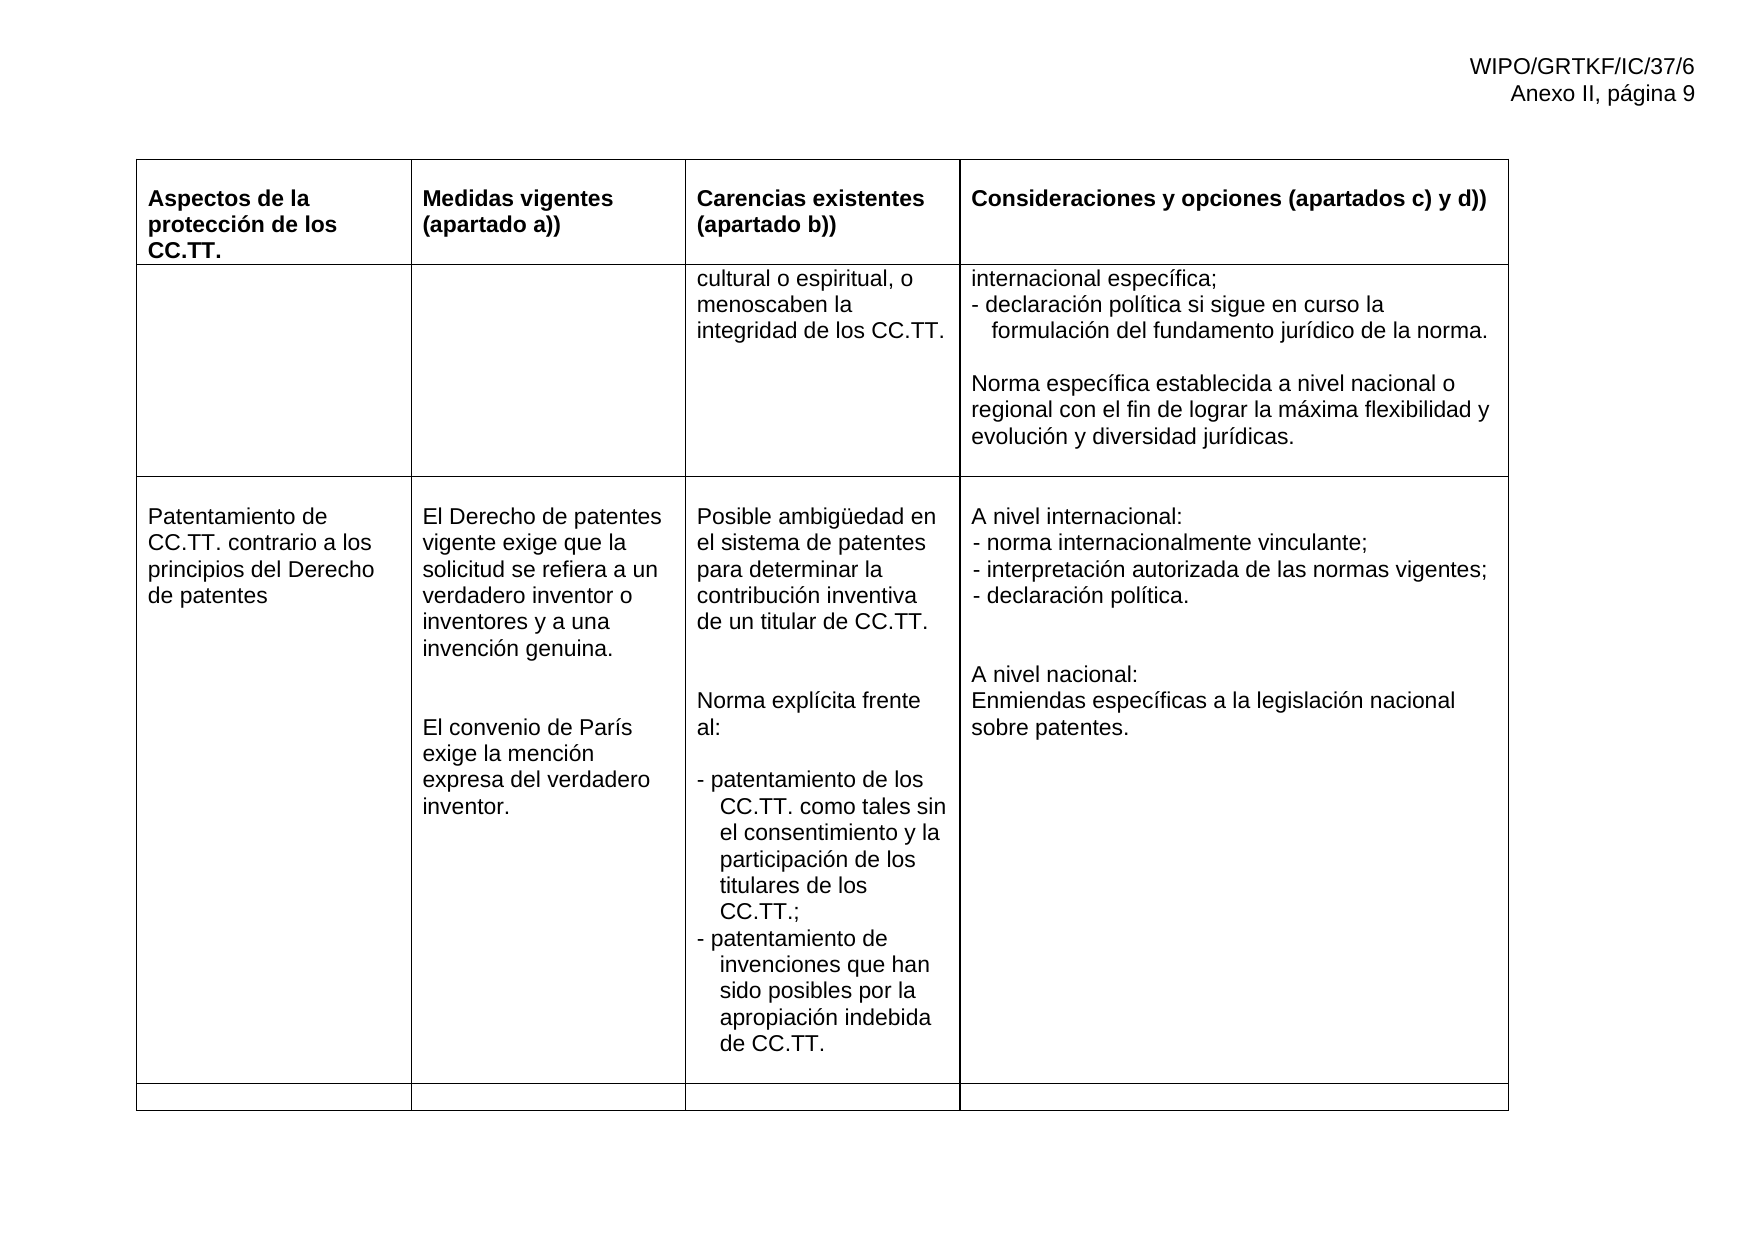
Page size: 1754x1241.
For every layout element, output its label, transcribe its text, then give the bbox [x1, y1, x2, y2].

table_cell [961, 1084, 1508, 1110]
table_header Medidas vigentes (apartado a)) [412, 160, 685, 264]
table_header Carencias existentes (apartado b)) [686, 160, 959, 264]
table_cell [686, 1084, 959, 1110]
table_header Consideraciones y opciones (apartados c) y d)) [961, 160, 1508, 264]
table_cell Patentamiento de CC.TT. contrario a los principios del Derecho de patentes [137, 477, 411, 1083]
table_cell [137, 1084, 411, 1110]
table_cell [412, 265, 685, 476]
table_cell [137, 265, 411, 476]
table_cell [686, 265, 959, 476]
table_header Aspectos de la protección de los CC.TT. [137, 160, 411, 264]
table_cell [412, 1084, 685, 1110]
table_cell El Derecho de patentes vigente exige que la solicitud se refiera a un verdadero inventor o inventores y a una invención genuina. El convenio de París exige la mención expresa del verdadero inventor. [412, 477, 685, 1083]
table_cell A nivel internacional: - norma internacionalmente vinculante; - interpretación autorizada de las normas vigentes; - declaración política. A nivel nacional: Enmiendas específicas a la legislación nacional sobre patentes. [961, 477, 1508, 1083]
table_cell Posible ambigüedad en el sistema de patentes para determinar la contribución inventiva de un titular de CC.TT. Norma explícita frente al: - patentamiento de los CC.TT. como tales sin el consentimiento y la participación de los titulares de los CC.TT.; - patentamiento de invenciones que han sido posibles por la apropiación indebida de CC.TT. [686, 477, 959, 1083]
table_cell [961, 265, 1508, 476]
